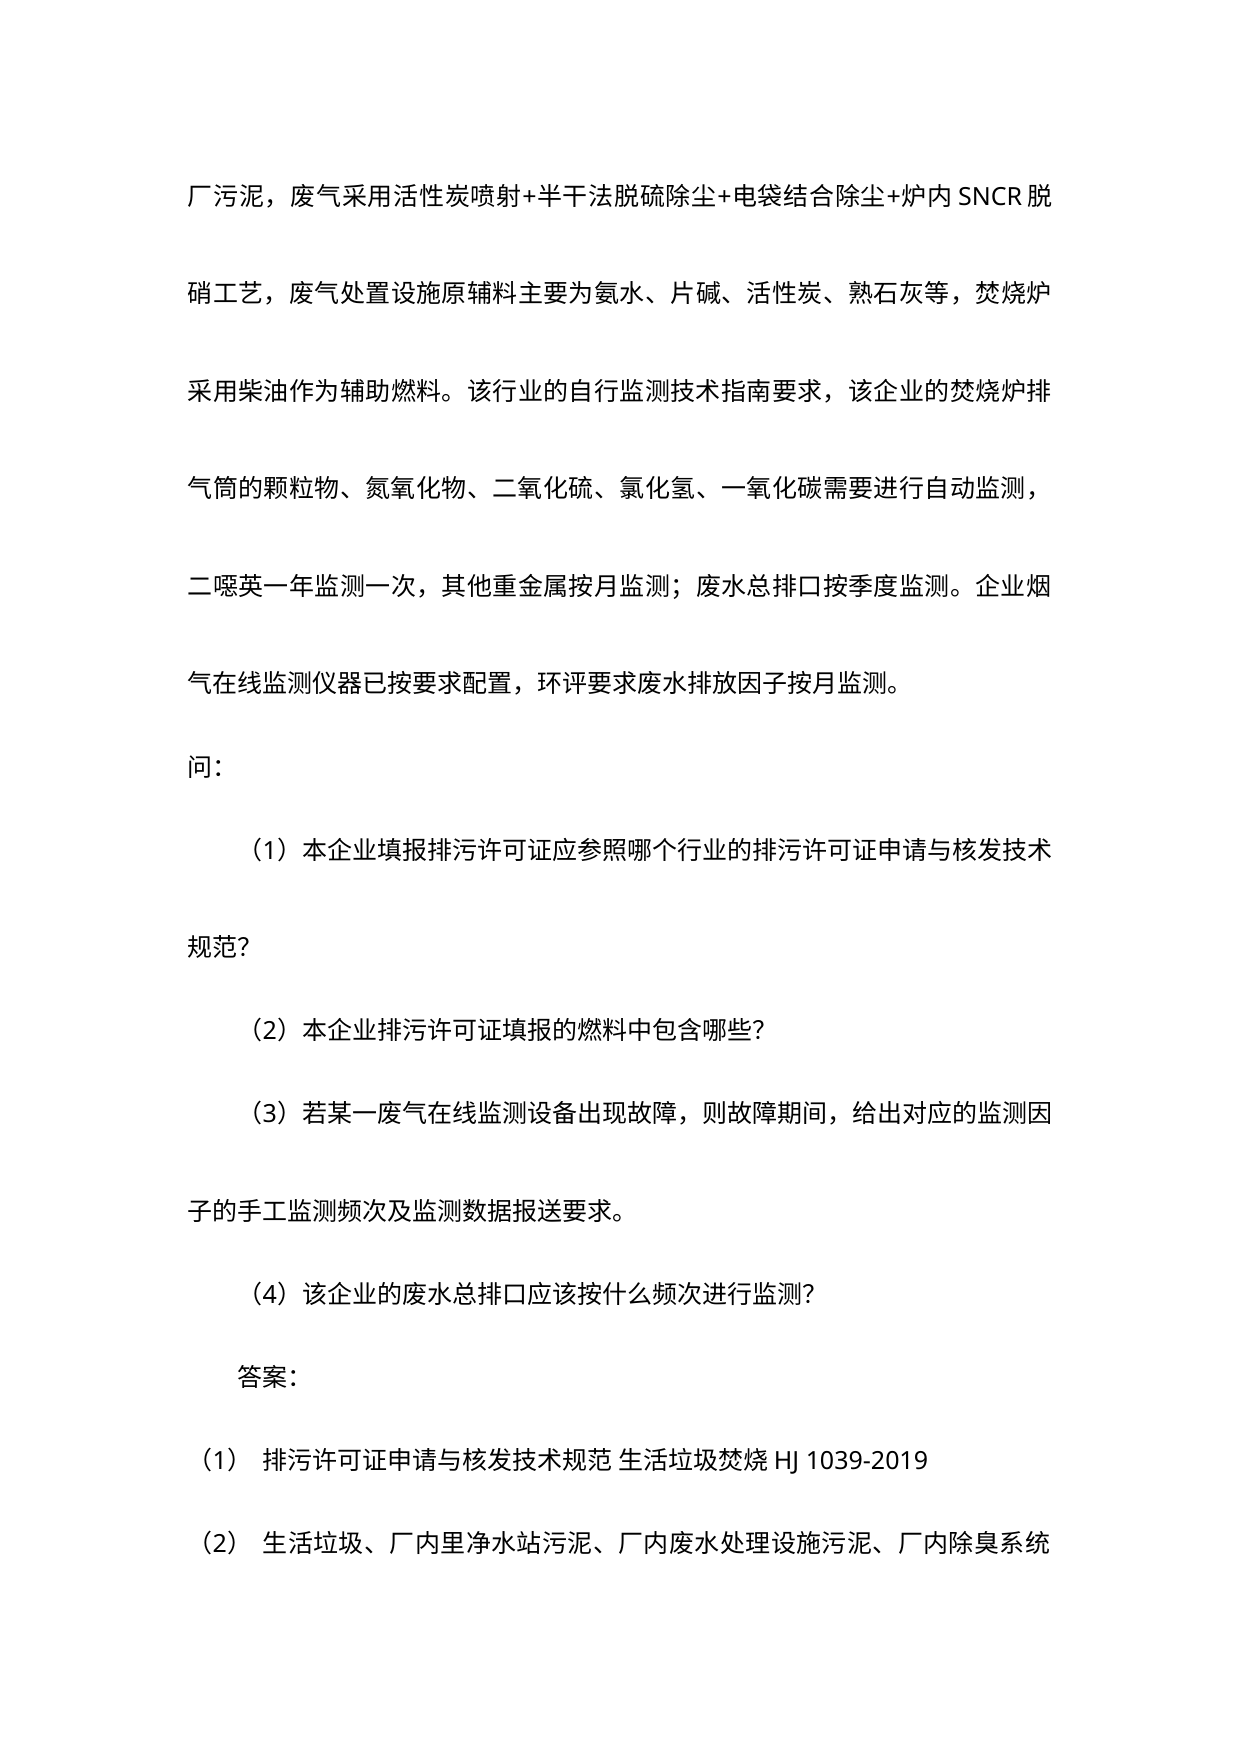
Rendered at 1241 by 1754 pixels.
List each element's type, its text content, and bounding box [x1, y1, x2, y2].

text （2）本企业排污许可证填报的燃料中包含哪些？ [187, 996, 1053, 1061]
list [187, 162, 1053, 714]
text （1）本企业填报排污许可证应参照哪个行业的排污许可证申请与核发技术规范？ [187, 816, 1053, 978]
list 排污许可证申请与核发技术规范 生活垃圾焚烧 HJ 1039-2019 [187, 1426, 1053, 1491]
text （4）该企业的废水总排口应该按什么频次进行监测？ [187, 1260, 1053, 1325]
text （3）若某一废气在线监测设备出现故障，则故障期间，给出对应的监测因子的手工监测频次及监测数据报送要求。 [187, 1079, 1053, 1242]
text 问： [187, 733, 1053, 798]
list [187, 1509, 1053, 1574]
text 答案： [187, 1343, 1053, 1408]
